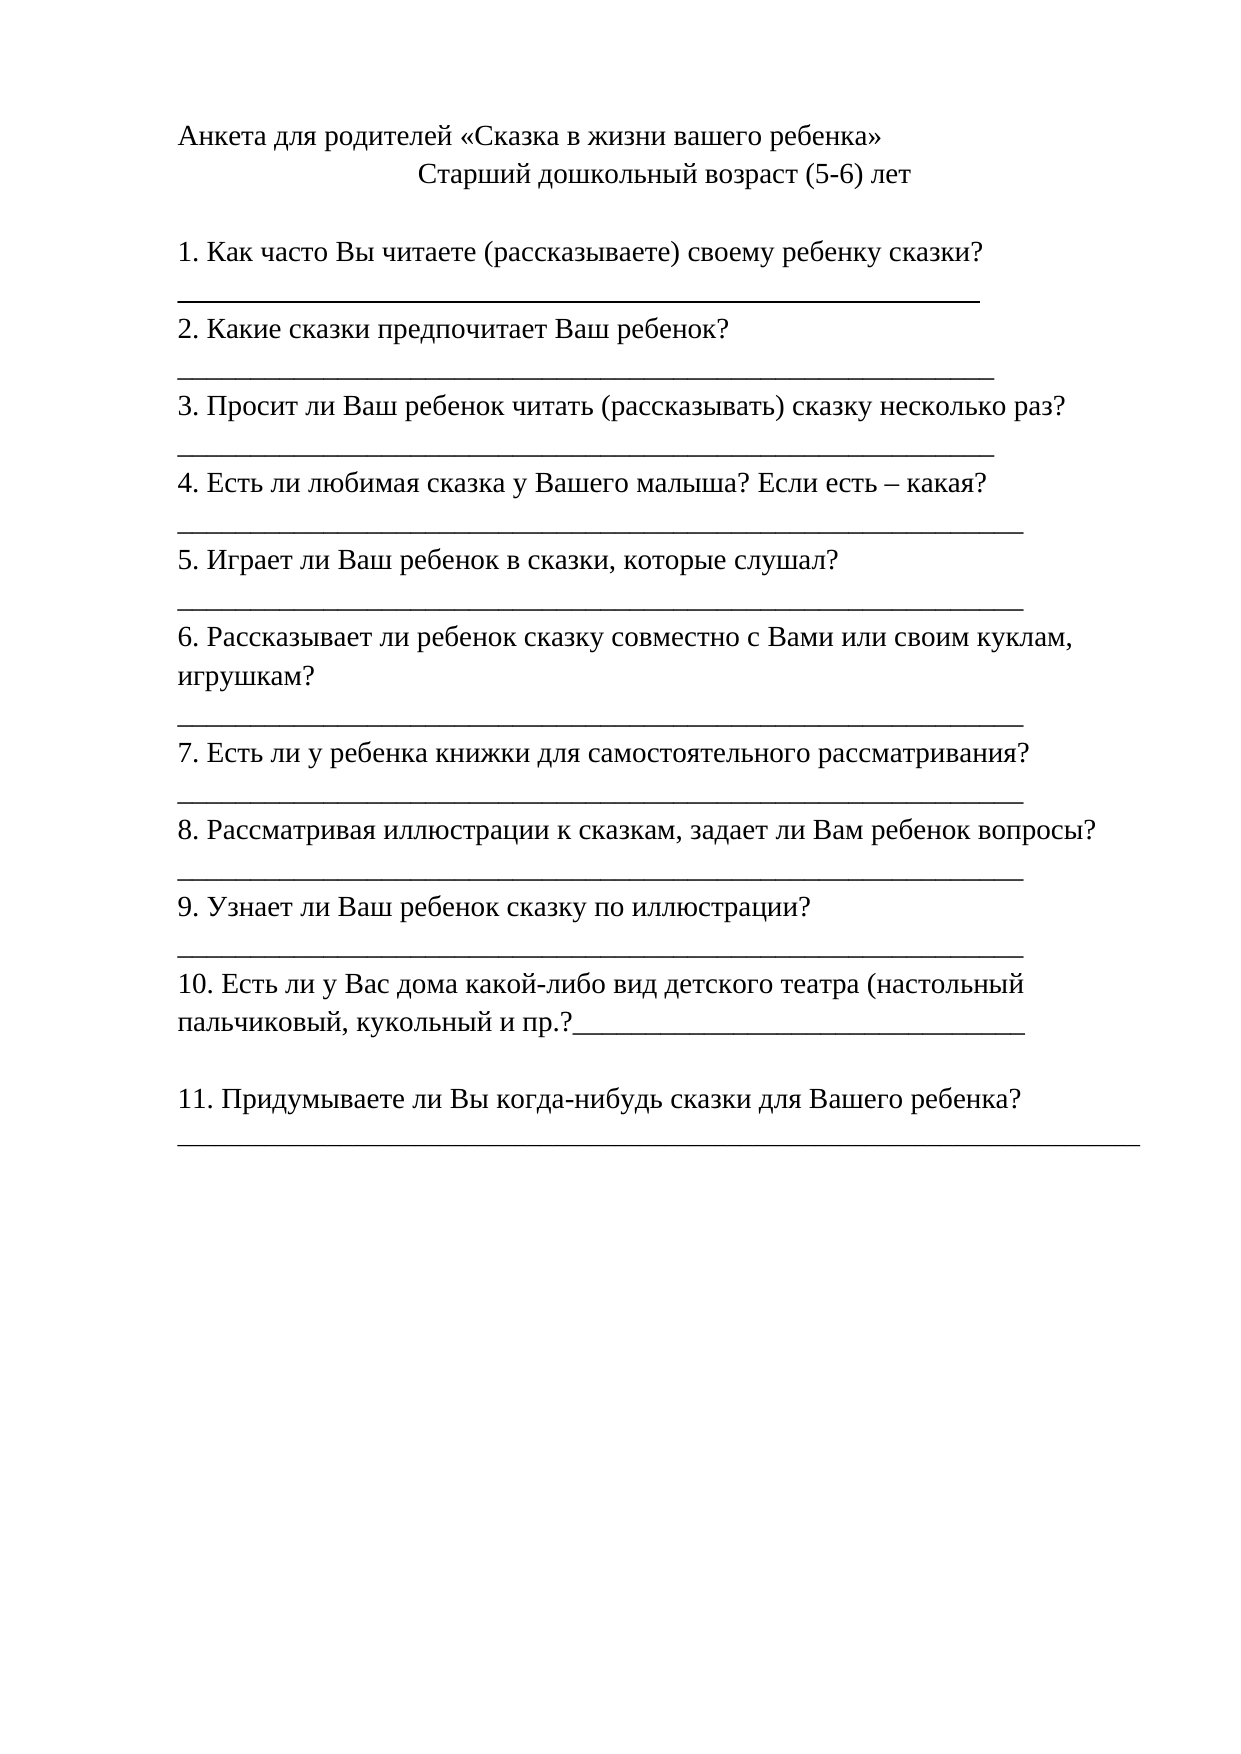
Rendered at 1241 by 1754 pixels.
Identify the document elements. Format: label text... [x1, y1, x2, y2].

text __________________________________________________________ [177, 927, 1152, 961]
text 11. Придумываете ли Вы когда-нибудь сказки для Вашего ребенка? [177, 1082, 1152, 1115]
text 5. Играет ли Ваш ребенок в сказки, которые слушал? [177, 542, 1152, 576]
text 8. Рассматривая иллюстрации к сказкам, задает ли Вам ребенок вопросы? [177, 812, 1152, 845]
text __________________________________________________________ [177, 773, 1152, 807]
text 3. Просит ли Ваш ребенок читать (рассказывать) сказку несколько раз? [177, 388, 1152, 421]
text 2. Какие сказки предпочитает Ваш ребенок? [177, 311, 1152, 344]
text 10. Есть ли у Вас дома какой-либо вид детского театра (настольный пальчиковый, кукольный и пр.?_______________________________ [177, 966, 1152, 1038]
text ________________________________________________________ [177, 426, 1152, 460]
text _____________________________________________________________________________ [177, 1120, 1152, 1149]
text _______________________________________________________ [177, 272, 1152, 306]
text 4. Есть ли любимая сказка у Вашего малыша? Если есть – какая? [177, 465, 1152, 498]
text ________________________________________________________ [177, 349, 1152, 383]
text __________________________________________________________ [177, 696, 1152, 730]
text 7. Есть ли у ребенка книжки для самостоятельного рассматривания? [177, 735, 1152, 768]
text Анкета для родителей «Сказка в жизни вашего ребенка» [177, 118, 1152, 152]
text 9. Узнает ли Ваш ребенок сказку по иллюстрации? [177, 889, 1152, 922]
text __________________________________________________________ [177, 581, 1152, 614]
text __________________________________________________________ [177, 850, 1152, 884]
text Старший дошкольный возраст (5-6) лет [177, 157, 1152, 190]
text __________________________________________________________ [177, 503, 1152, 537]
text 1. Как часто Вы читаете (рассказываете) своему ребенку сказки? [177, 234, 1152, 267]
text 6. Рассказывает ли ребенок сказку совместно с Вами или своим куклам, игрушкам? [177, 619, 1152, 691]
